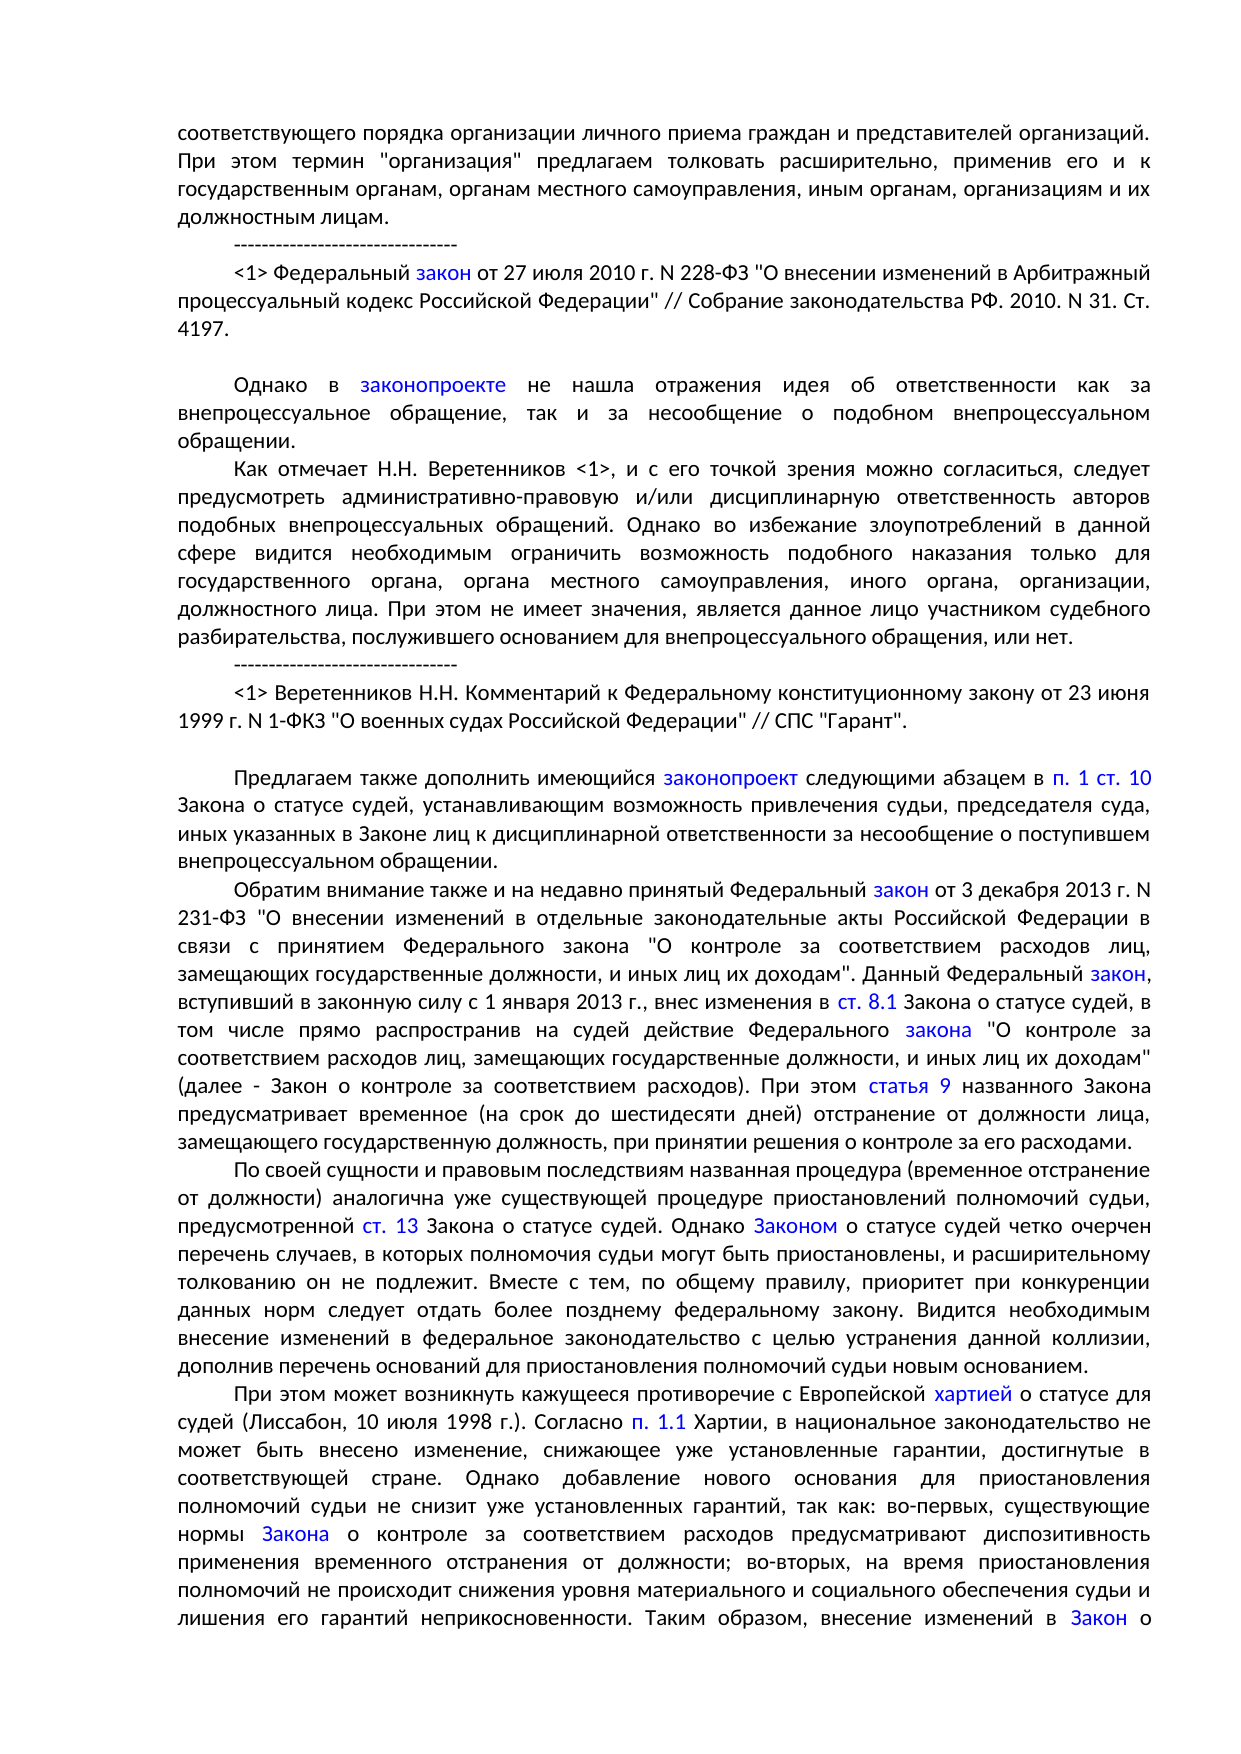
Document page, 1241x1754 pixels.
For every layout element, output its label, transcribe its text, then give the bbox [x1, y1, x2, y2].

text Как отмечает Н.Н. Веретенников <1>, и с его точкой зрения можно согласиться, следует предусмотреть административно-правовую и/или дисциплинарную ответственность авторов подобных внепроцессуальных обращений. Однако во избежание злоупотреблений в данной сфере видится необходимым ограничить возможность подобного наказания только для государственного органа, органа местного самоуправления, иного органа, организации, должностного лица. При этом не имеет значения, является данное лицо участником судебного разбирательства, послужившего основанием для внепроцессуального обращения, или нет. [177, 454, 1152, 651]
text <1> Веретенников Н.Н. Комментарий к Федеральному конституционному закону от 23 июня 1999 г. N 1-ФКЗ "О военных судах Российской Федерации" // СПС "Гарант". [177, 678, 1152, 734]
text <1> Федеральный закон от 27 июля 2010 г. N 228-ФЗ "О внесении изменений в Арбитражный процессуальный кодекс Российской Федерации" // Собрание законодательства РФ. 2010. N 31. Ст. 4197. [177, 258, 1152, 342]
text Предлагаем также дополнить имеющийся законопроект следующими абзацем в п. 1 ст. 10 Закона о статусе судей, устанавливающим возможность привлечения судьи, председателя суда, иных указанных в Законе лиц к дисциплинарной ответственности за несообщение о поступившем внепроцессуальном обращении. [177, 763, 1152, 875]
text По своей сущности и правовым последствиям названная процедура (временное отстранение от должности) аналогична уже существующей процедуре приостановлений полномочий судьи, предусмотренной ст. 13 Закона о статусе судей. Однако Законом о статусе судей четко очерчен перечень случаев, в которых полномочия судьи могут быть приостановлены, и расширительному толкованию он не подлежит. Вместе с тем, по общему правилу, приоритет при конкуренции данных норм следует отдать более позднему федеральному закону. Видится необходимым внесение изменений в федеральное законодательство с целью устранения данной коллизии, дополнив перечень оснований для приостановления полномочий судьи новым основанием. [177, 1155, 1152, 1379]
text Однако в законопроекте не нашла отражения идея об ответственности как за внепроцессуальное обращение, так и за несообщение о подобном внепроцессуальном обращении. [177, 370, 1152, 454]
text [177, 1379, 1152, 1631]
text -------------------------------- [177, 230, 1152, 258]
text Обратим внимание также и на недавно принятый Федеральный закон от 3 декабря 2013 г. N 231-ФЗ "О внесении изменений в отдельные законодательные акты Российской Федерации в связи с принятием Федерального закона "О контроле за соответствием расходов лиц, замещающих государственные должности, и иных лиц их доходам". Данный Федеральный закон, вступивший в законную силу с 1 января 2013 г., внес изменения в ст. 8.1 Закона о статусе судей, в том числе прямо распространив на судей действие Федерального закона "О контроле за соответствием расходов лиц, замещающих государственные должности, и иных лиц их доходам" (далее - Закон о контроле за соответствием расходов). При этом статья 9 названного Закона предусматривает временное (на срок до шестидесяти дней) отстранение от должности лица, замещающего государственную должность, при принятии решения о контроле за его расходами. [177, 875, 1152, 1155]
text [177, 118, 1152, 230]
text -------------------------------- [177, 651, 1152, 678]
